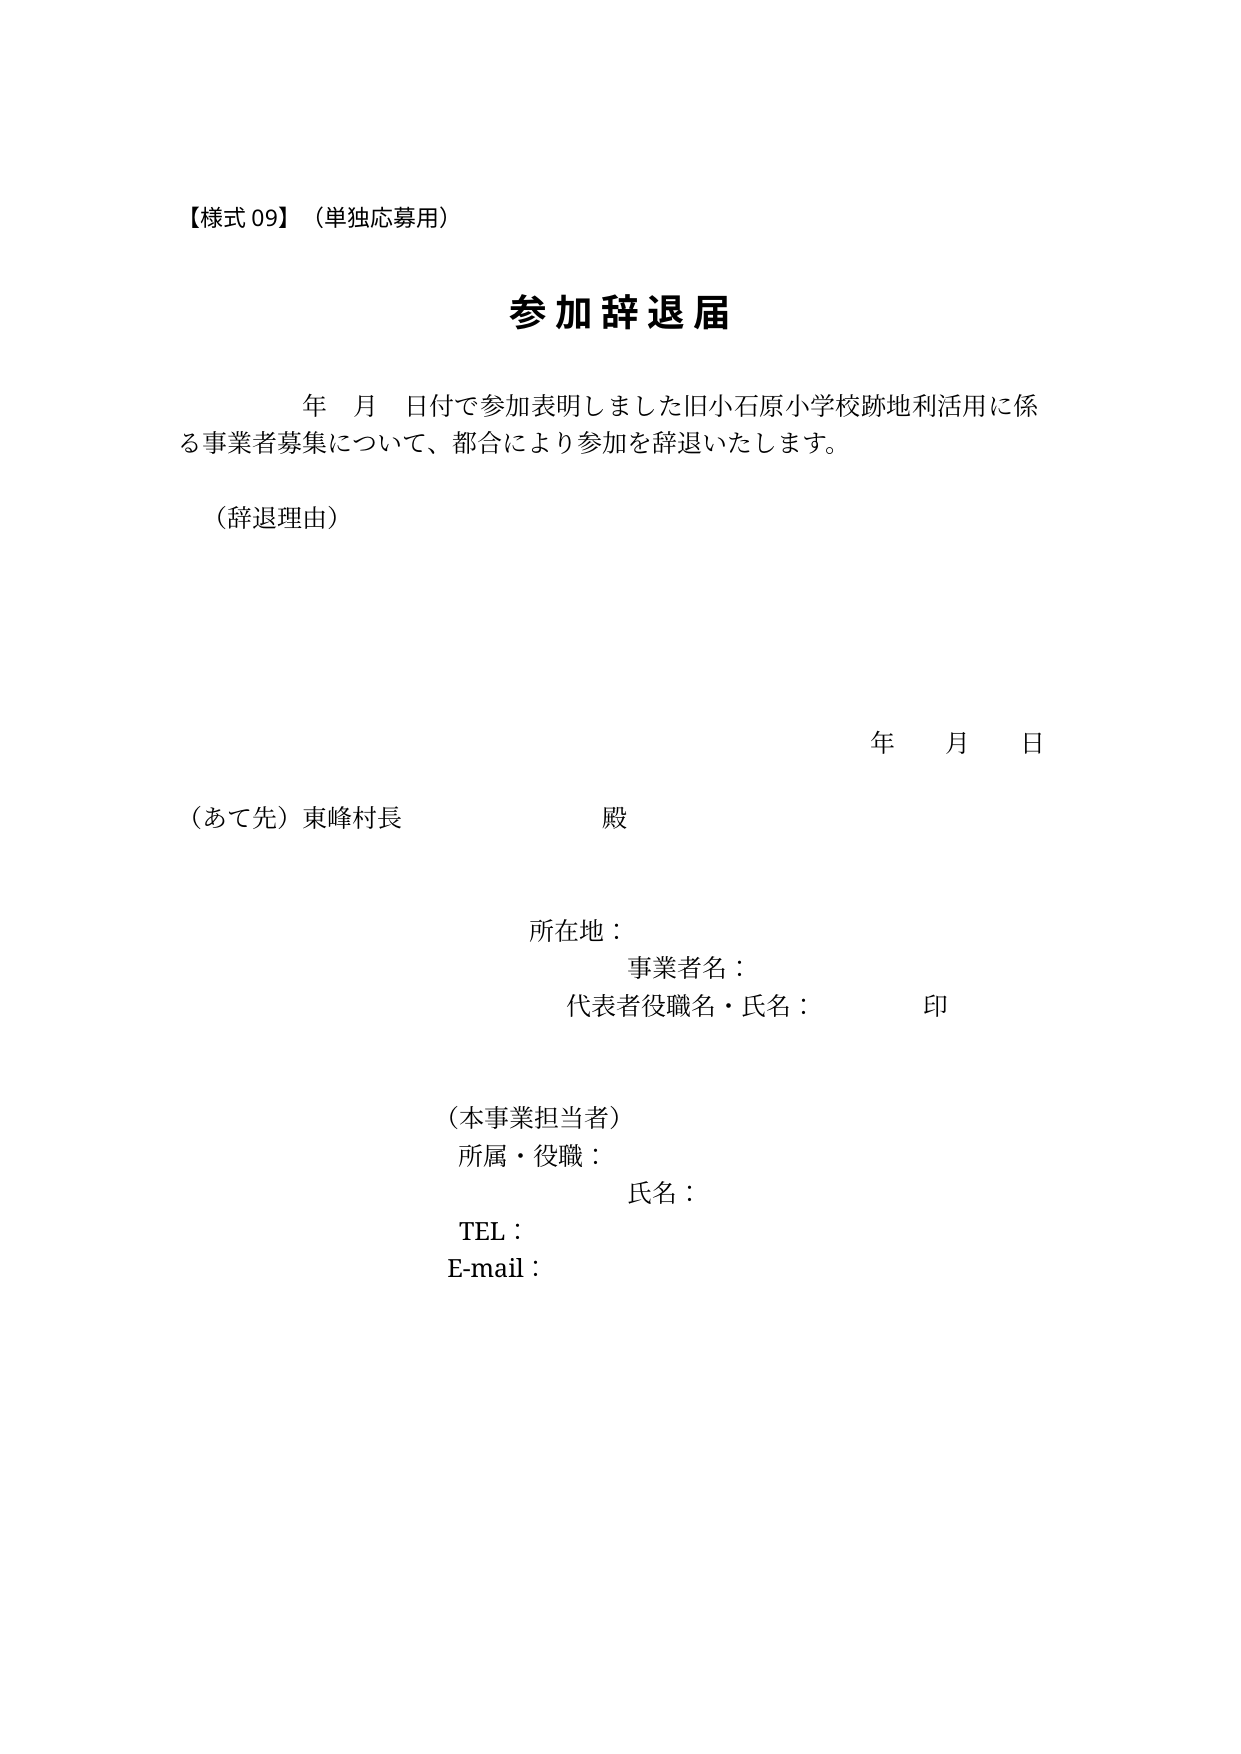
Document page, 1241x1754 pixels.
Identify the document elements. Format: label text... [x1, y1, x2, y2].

text 所在地： [177, 911, 1063, 948]
text （本事業担当者） [177, 1098, 1063, 1136]
text TEL： [177, 1211, 1063, 1248]
text 所属・役職： [177, 1136, 1063, 1173]
text 代表者役職名・氏名： 印 [177, 986, 1063, 1023]
text （辞退理由） [177, 498, 1063, 536]
text 【様式09】（単独応募用） [177, 198, 1063, 236]
text E-mail： [177, 1248, 1063, 1286]
text （あて先）東峰村長 殿 [177, 798, 1063, 836]
text 参 加 辞 退 届 [177, 273, 1063, 348]
text 年 月 日付で参加表明しました旧小石原小学校跡地利活用に係る事業者募集について、都合により参加を辞退いたします。 [177, 386, 1041, 461]
text 事業者名： [177, 948, 1063, 986]
text 氏名： [177, 1173, 1063, 1211]
text 年 月 日 [177, 723, 1063, 761]
